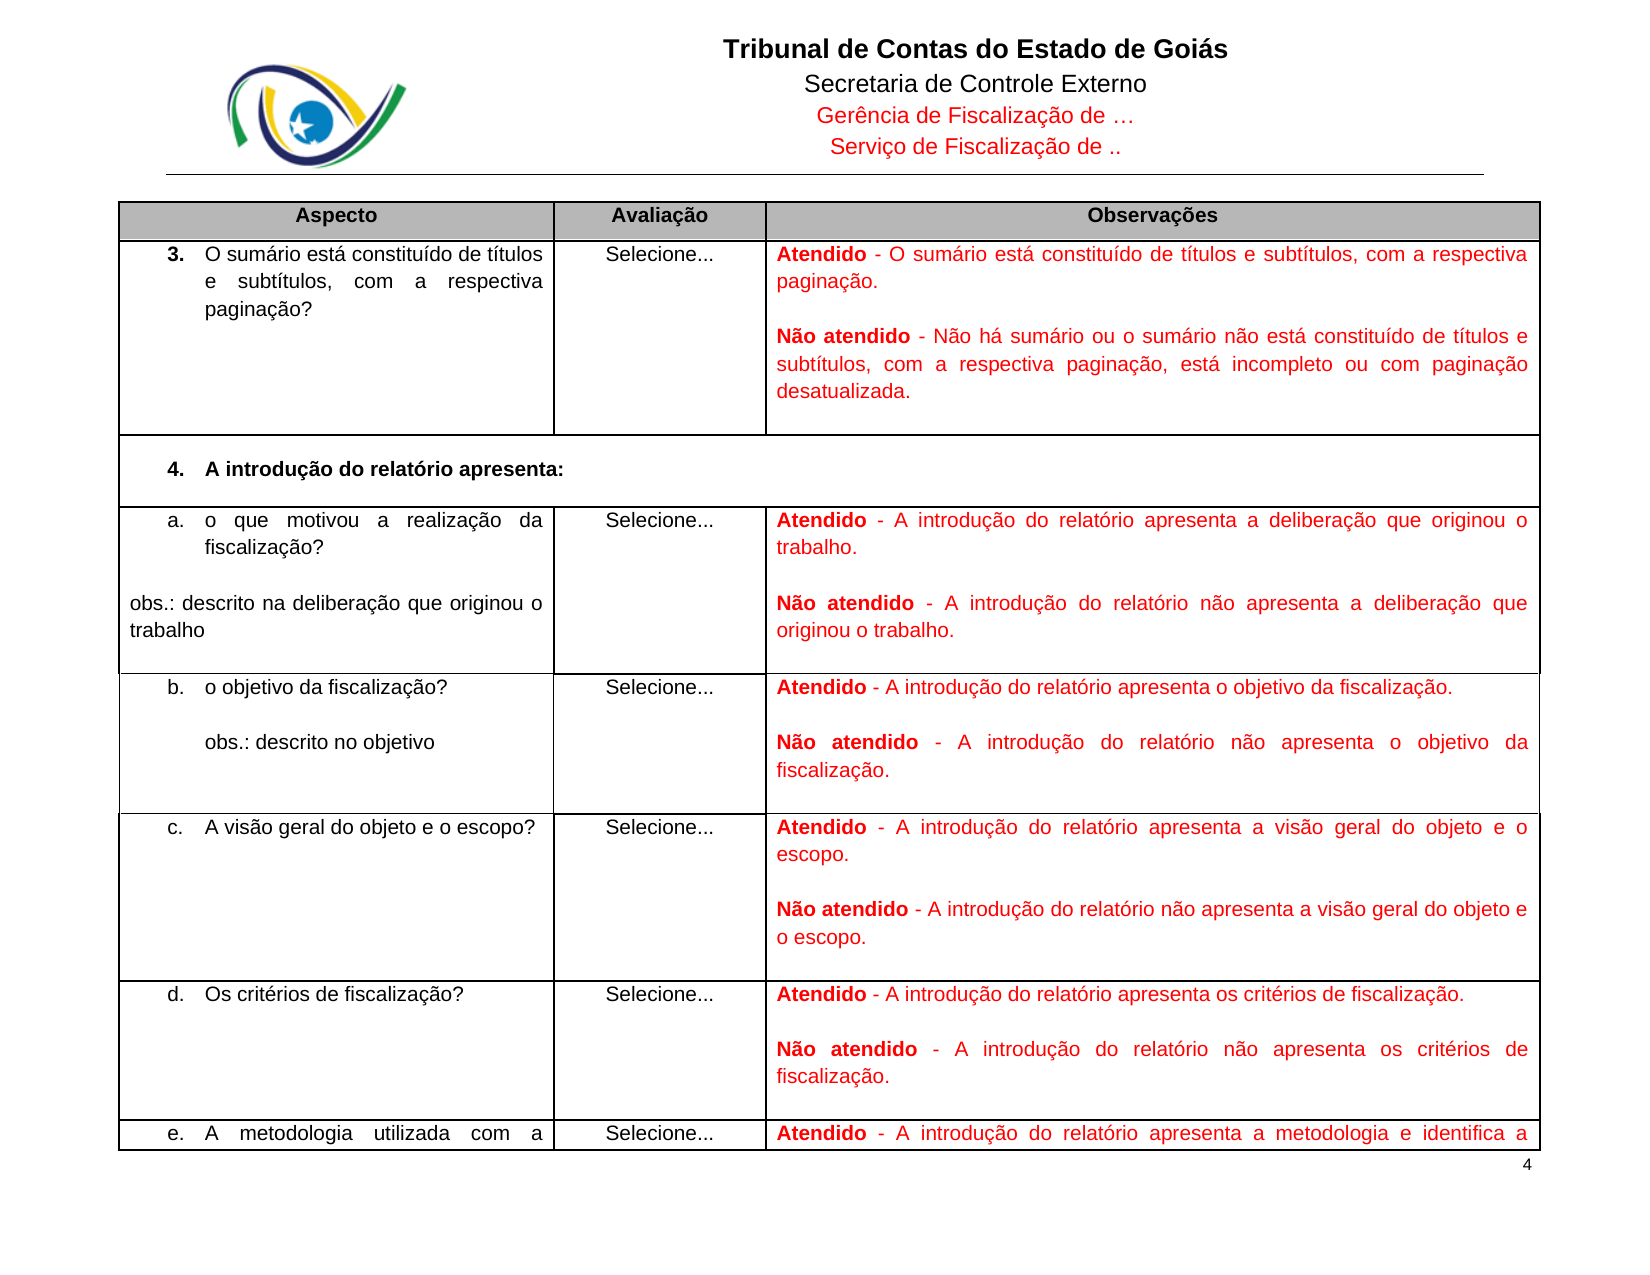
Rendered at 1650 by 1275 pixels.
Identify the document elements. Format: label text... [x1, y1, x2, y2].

table_header Aspecto [120, 203, 553, 239]
table_cell A metodologia utilizada com a identificação da NBASP 100 e as limitações? obs.: descrito na metodologia utilizada e limitações da fiscalização [120, 1121, 553, 1149]
table_cell O sumário está constituído de títulos e subtítulos, com a respectiva paginação? [120, 242, 553, 434]
table_cell [555, 242, 765, 434]
table_cell [555, 1121, 765, 1149]
table_cell [554, 675, 765, 812]
table_cell Atendido - A introdução do relatório apresenta os critérios de fiscalização. Não atendido - A introdução do relatório não apresenta os critérios de fiscalização. [767, 982, 1539, 1119]
table_cell Os critérios de fiscalização? [120, 982, 553, 1119]
table_cell [555, 508, 765, 673]
table_header Observações [767, 203, 1539, 239]
table_cell [555, 982, 765, 1119]
table_cell A visão geral do objeto e o escopo? [120, 814, 553, 979]
picture [220, 57, 412, 174]
table_cell Atendido - A introdução do relatório apresenta a deliberação que originou o trabalho. Não atendido - A introdução do relatório não apresenta a deliberação que originou o trabalho. [767, 508, 1539, 673]
table_cell Atendido - O sumário está constituído de títulos e subtítulos, com a respectiva paginação. Não atendido - Não há sumário ou o sumário não está constituído de títulos e subtítulos, com a respectiva paginação, está incompleto ou com paginação desatualizada. [767, 242, 1539, 434]
table_cell A introdução do relatório apresenta: [120, 436, 1539, 506]
table_cell Atendido - A introdução do relatório apresenta o objetivo da fiscalização. Não atendido - A introdução do relatório não apresenta o objetivo da fiscalização. [767, 673, 1539, 812]
table_cell o objetivo da fiscalização? obs.: descrito no objetivo [120, 674, 553, 812]
table_cell Atendido - A introdução do relatório apresenta a visão geral do objeto e o escopo. Não atendido - A introdução do relatório não apresenta a visão geral do objeto e o escopo. [767, 813, 1539, 979]
table_cell [555, 815, 765, 979]
table_header Avaliação [555, 203, 765, 239]
table_cell o que motivou a realização da fiscalização? obs.: descrito na deliberação que originou o trabalho [120, 508, 553, 673]
